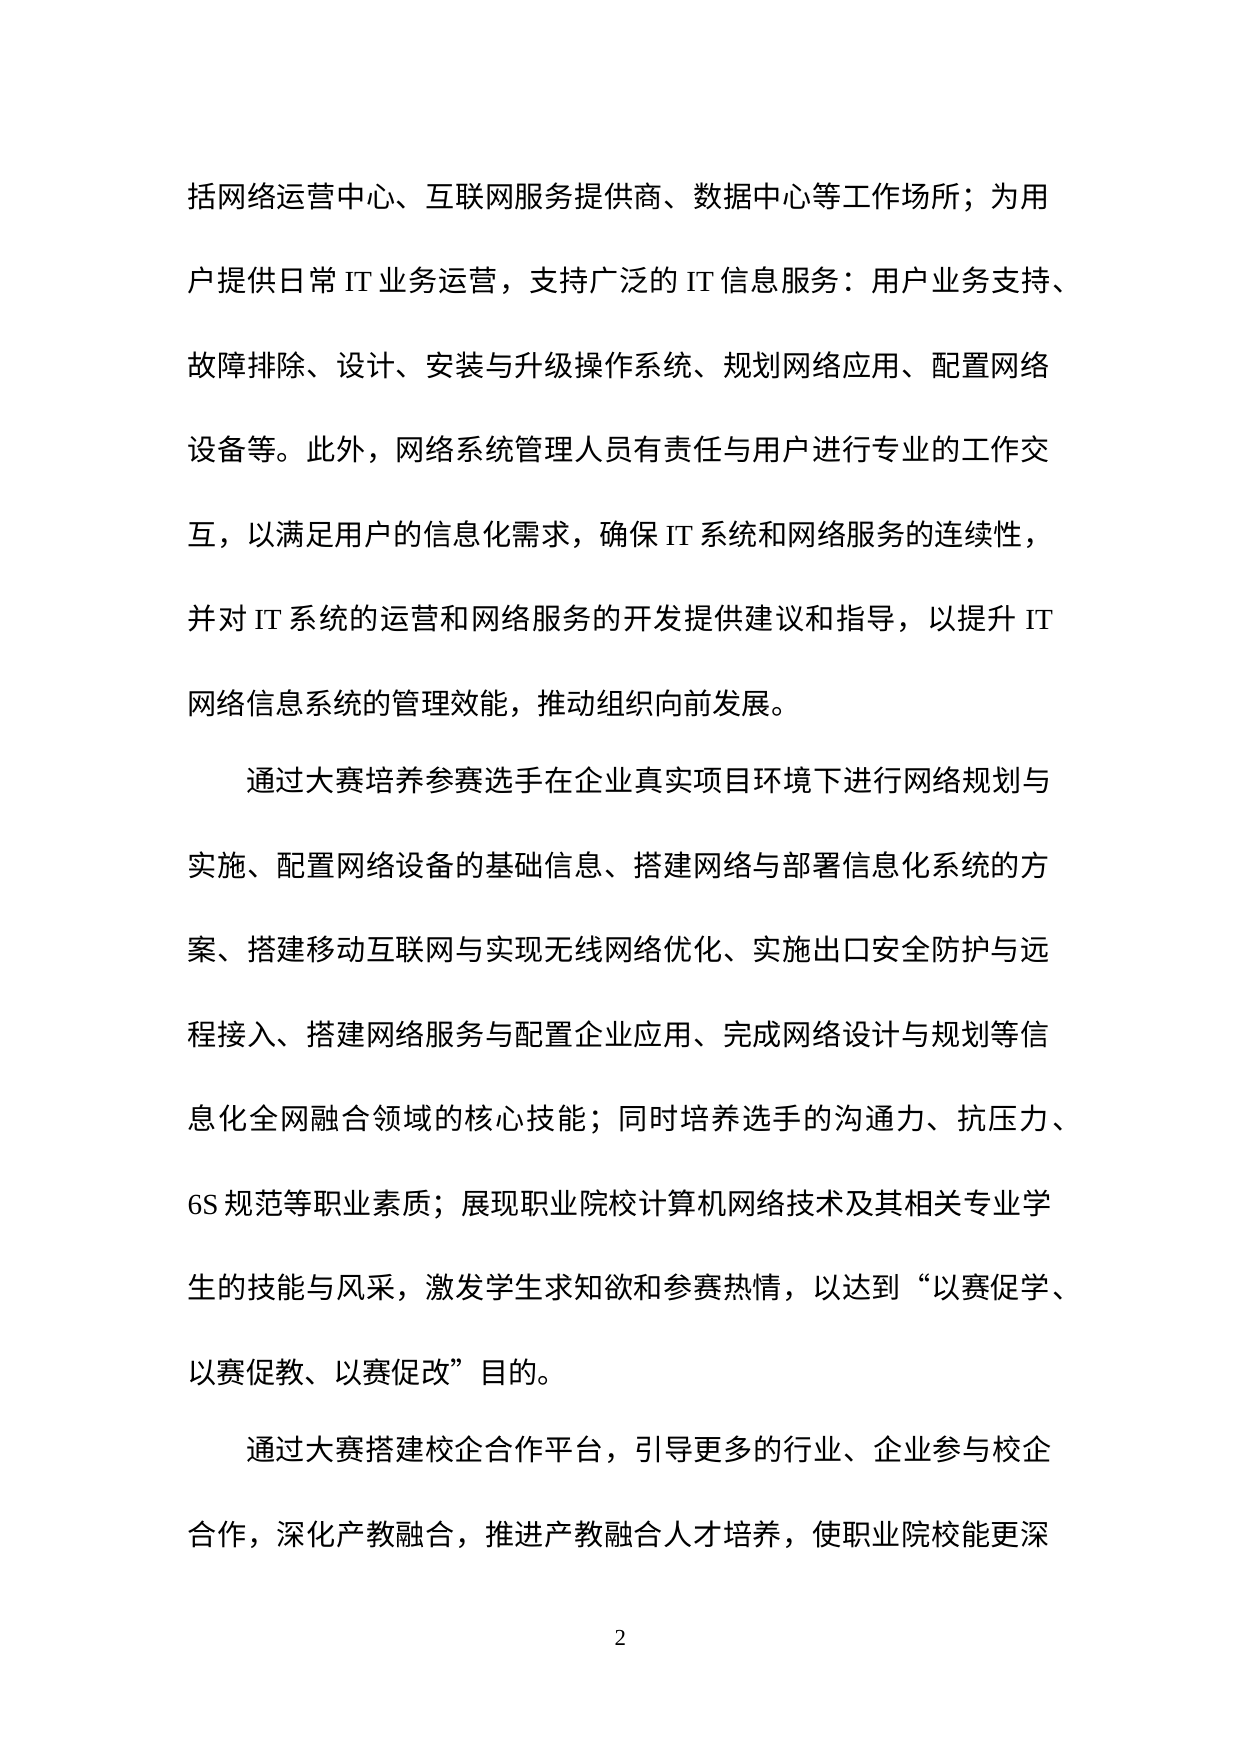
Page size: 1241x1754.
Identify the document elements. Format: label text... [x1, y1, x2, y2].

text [187, 1415, 1053, 1565]
text 通过大赛培养参赛选手在企业真实项目环境下进行网络规划与实施、配置网络设备的基础信息、搭建网络与部署信息化系统的方案、搭建移动互联网与实现无线网络优化、实施出口安全防护与远程接入、搭建网络服务与配置企业应用、完成网络设计与规划等信息化全网融合领域的核心技能；同时培养选手的沟通力、抗压力、6S规范等职业素质；展现职业院校计算机网络技术及其相关专业学生的技能与风采，激发学生求知欲和参赛热情，以达到“以赛促学、以赛促教、以赛促改”目的。 [187, 746, 1053, 1403]
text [187, 162, 1053, 734]
